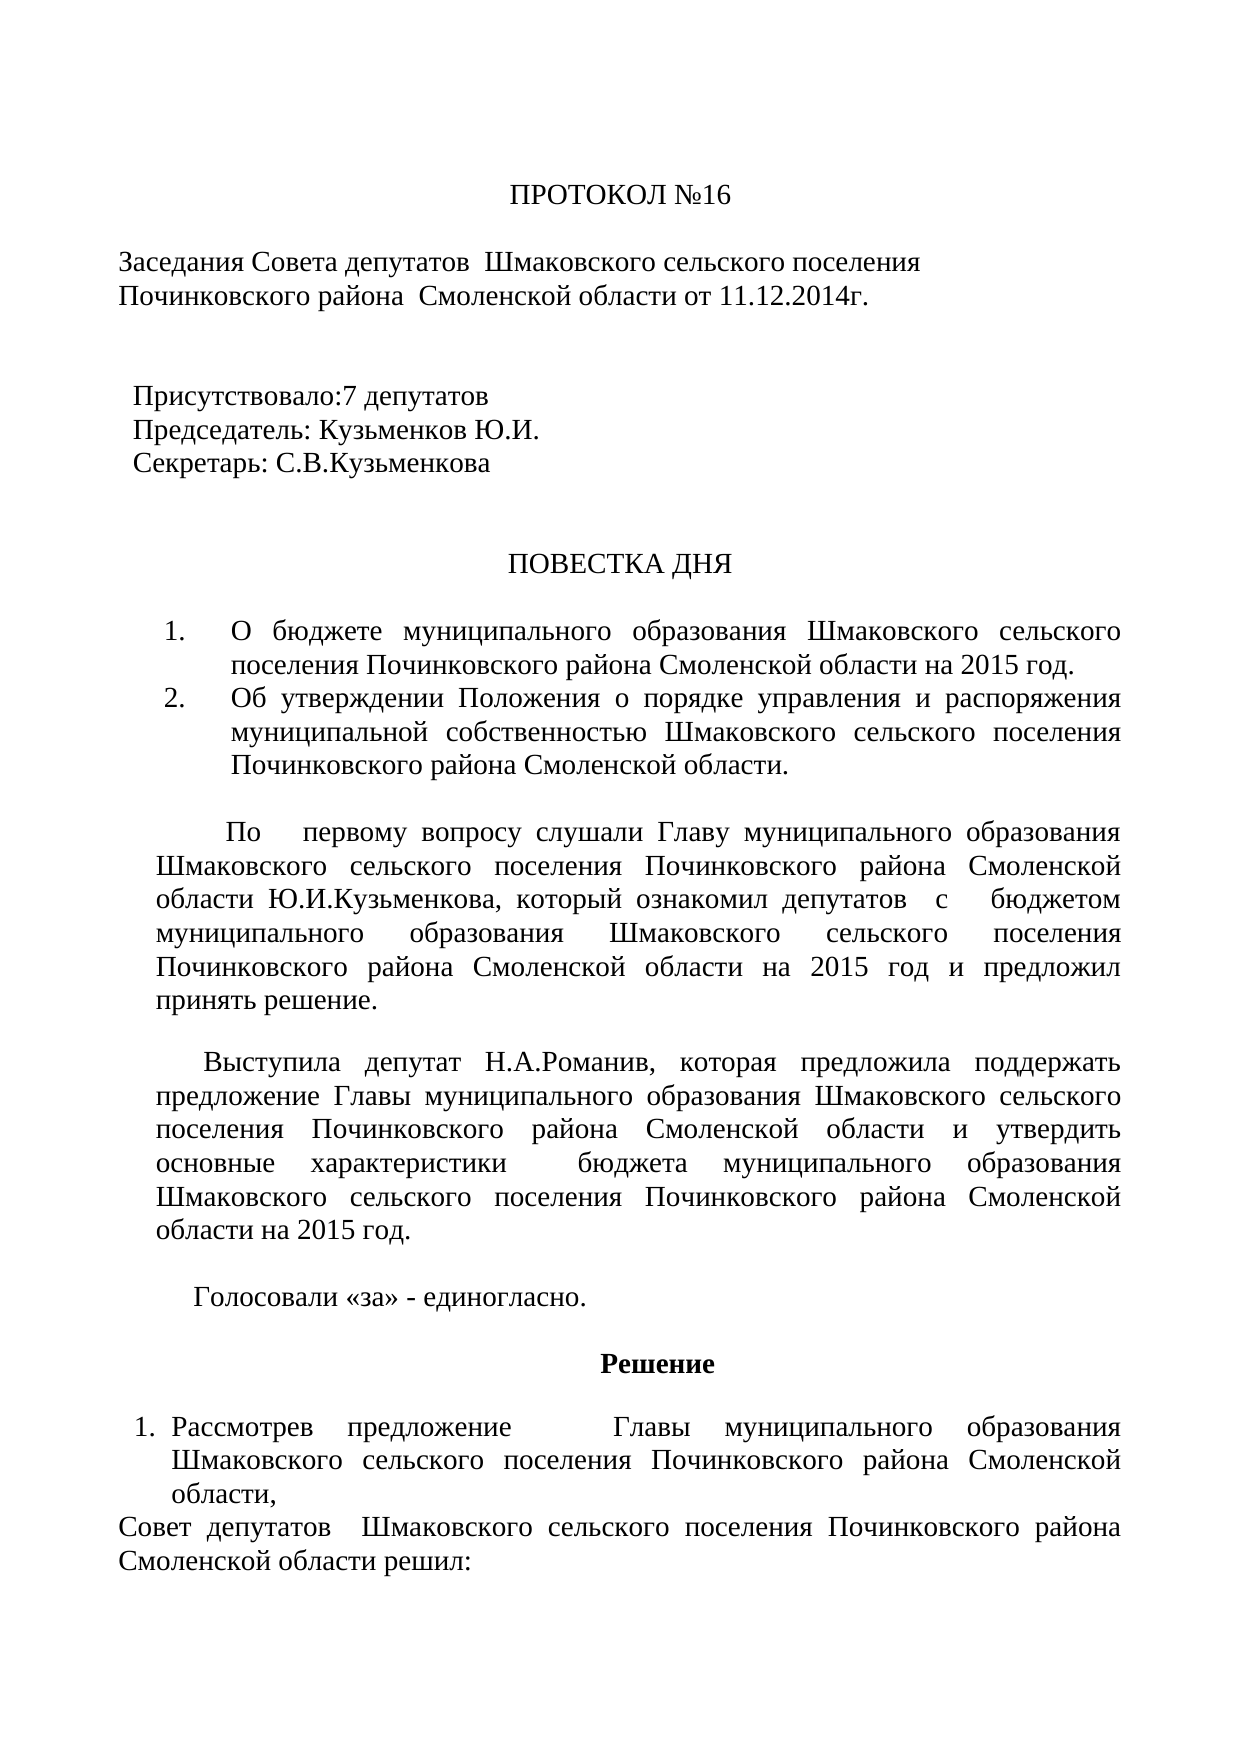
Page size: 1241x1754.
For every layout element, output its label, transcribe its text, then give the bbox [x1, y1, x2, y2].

list Решение [193, 1346, 1122, 1380]
list Об утверждении Положения о порядке управления и распоряжения муниципальной собственностью Шмаковского сельского поселения Починковского района Смоленской области. [163, 680, 1122, 781]
text Выступила депутат Н.А.Романив, которая предложила поддержать предложение Главы муниципального образования Шмаковского сельского поселения Починковского района Смоленской области и утвердить основные характеристики бюджета муниципального образования Шмаковского сельского поселения Починковского района Смоленской области на 2015 год. [156, 1044, 1122, 1246]
list Голосовали «за» - единогласно. [193, 1279, 1122, 1313]
list О бюджете муниципального образования Шмаковского сельского поселения Починковского района Смоленской области на 2015 год. [163, 613, 1122, 680]
text Председатель: Кузьменков Ю.И. [118, 412, 1122, 446]
text Заседания Совета депутатов Шмаковского сельского поселения Починковского района Смоленской области от 11.12.2014г. [118, 244, 1122, 311]
text Секретарь: С.В.Кузьменкова [118, 446, 1122, 479]
text Совет депутатов Шмаковского сельского поселения Починковского района Смоленской области решил: [118, 1509, 1122, 1576]
text Присутствовало:7 депутатов [118, 378, 1122, 412]
text ПОВЕСТКА ДНЯ [118, 546, 1122, 580]
list Рассмотрев предложение Главы муниципального образования Шмаковского сельского поселения Починковского района Смоленской области, [134, 1409, 1122, 1509]
text По первому вопросу слушали Главу муниципального образования Шмаковского сельского поселения Починковского района Смоленской области Ю.И.Кузьменкова, который ознакомил депутатов с бюджетом муниципального образования Шмаковского сельского поселения Починковского района Смоленской области на 2015 год и предложил принять решение. [156, 814, 1122, 1016]
text ПРОТОКОЛ №16 [118, 177, 1122, 211]
